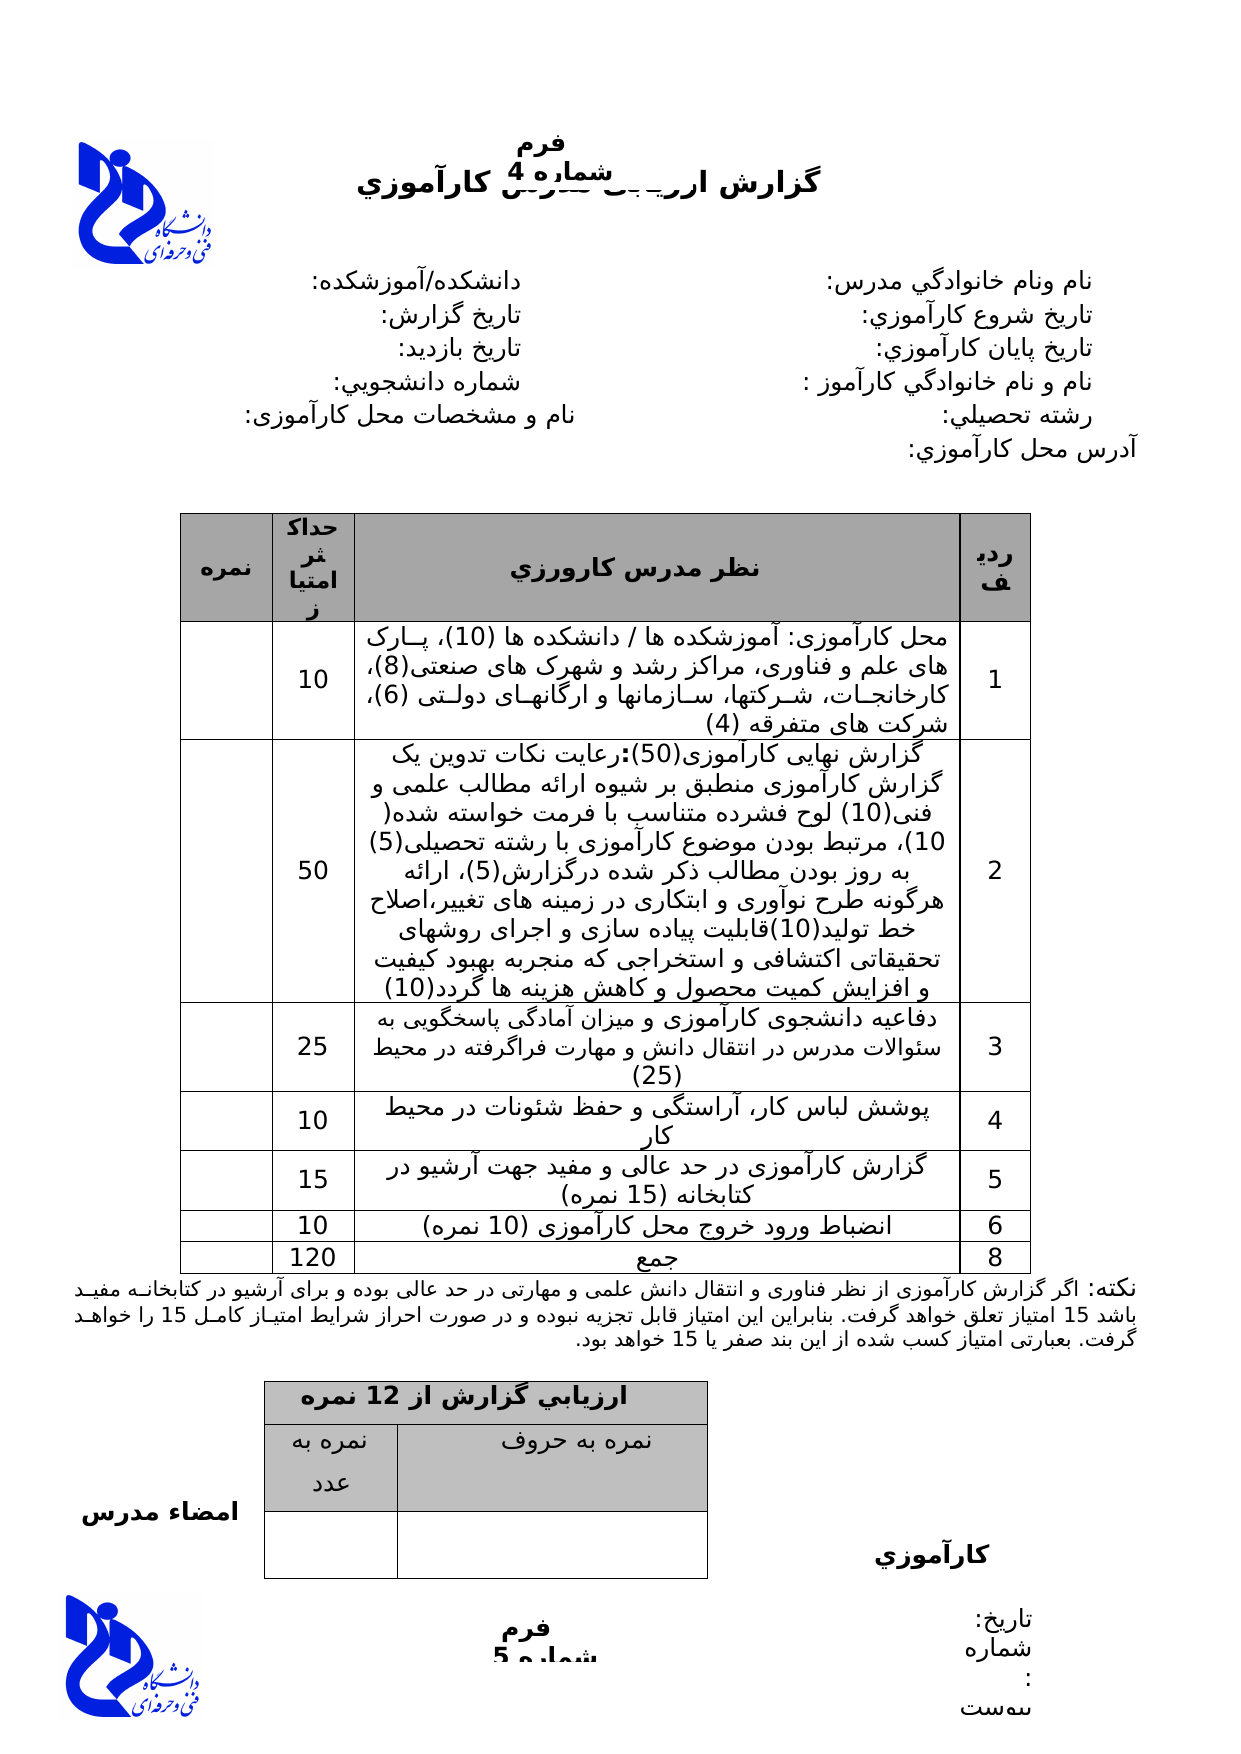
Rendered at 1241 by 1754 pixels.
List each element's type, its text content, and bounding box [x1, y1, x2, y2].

table_cell 1 [961, 622, 1030, 739]
table_cell 120 [273, 1242, 354, 1273]
table_cell 10 [273, 622, 354, 739]
list گزارش ارزیابی مدرس كارآموزي [245, 165, 506, 199]
table_cell 10 [273, 1211, 354, 1241]
table_cell [181, 1211, 272, 1241]
text نکته: اگر گزارش کارآموزی از نظر فناوری و انتقال دانش علمی و مهارتی در حد عالی بوده و برای آرشیو در کتابخانه مفید باشد 15 امتیاز تعلق خواهد گرفت. بنابراین این امتیاز قابل تجزیه نبوده و در صورت احراز شرایط امتیاز کامل 15 را خواهد گرفت. بعبارتی امتیاز کسب شده از این بند صفر یا 15 خواهد بود. [74, 1274, 1137, 1351]
table_cell [181, 1151, 272, 1209]
list امضاء مدرس كارآموزي [74, 1497, 264, 1570]
table_cell 25 [273, 1003, 354, 1091]
table_cell محل کارآموزی: آموزشکده ها / دانشکده ها (10)، پارک های علم و فناوری، مراکز رشد و شهرک های صنعتی(8)، کارخانجات، شرکتها، سازمانها و ارگانهای دولتی (6)، شرکت های متفرقه (4) [355, 622, 959, 739]
table_cell نمره به عدد [265, 1425, 397, 1511]
table_cell 4 [961, 1092, 1030, 1150]
table_cell [398, 1512, 707, 1578]
list گزارش ارزیابی مدرس كارآموزي [687, 165, 1137, 199]
table_cell 6 [961, 1211, 1030, 1241]
table_cell 15 [273, 1151, 354, 1209]
table_header نمره [181, 514, 272, 621]
table_cell [181, 1092, 272, 1150]
table_cell نمره به حروف [398, 1425, 707, 1511]
table_cell جمع [355, 1242, 959, 1273]
list تاريخ پایان كارآموزي: تاريخ بازديد: [74, 333, 1137, 362]
table_cell [181, 740, 272, 1002]
list نام و نام خانوادگي كارآموز : شماره دانشجويي: [74, 367, 1137, 396]
table_cell 5 [961, 1151, 1030, 1209]
list تاريخ شروع كارآموزي: تاريخ گزارش: [74, 300, 1137, 329]
table_cell گزارش کارآموزی در حد عالی و مفید جهت آرشیو در کتابخانه (15 نمره) [355, 1151, 959, 1209]
table_cell 10 [273, 1092, 354, 1150]
list رشته تحصيلي: نام و مشخصات محل کارآموزی: آدرس محل كارآموزي: [74, 400, 1137, 463]
table_header نظر مدرس كارورزي [355, 514, 959, 621]
table_cell 2 [961, 740, 1030, 1002]
table_cell [265, 1512, 397, 1578]
table_header ردیف [961, 514, 1030, 621]
table_header حداکثر امتیاز [273, 514, 354, 621]
table_cell [181, 1242, 272, 1273]
table_cell انضباط ورود خروج محل کارآموزی (10 نمره) [355, 1211, 959, 1241]
table_cell 8 [961, 1242, 1030, 1273]
list نام ونام خانوادگي مدرس: دانشکده/آموزشکده: [245, 266, 1137, 295]
table_cell [181, 622, 272, 739]
table_cell پوشش لباس کار، آراستگی و حفظ شئونات در محیط کار [355, 1092, 959, 1150]
table_cell گزارش نهایی کارآموزی(50):رعایت نکات تدوین یک گزارش کارآموزی منطبق بر شیوه ارائه مطالب علمی و فنی(10) لوح فشرده متناسب با فرمت خواسته شده(10)، مرتبط بودن موضوع کارآموزی با رشته تحصیلی(5) به روز بودن مطالب ذکر شده درگزارش(5)، ارائه هرگونه طرح نوآوری و ابتکاری در زمینه های تغییر،اصلاح خط تولید(10)قابلیت پیاده سازی و اجرای روشهای تحقیقاتی اکتشافی و استخراجی که منجربه بهبود کیفیت و افزایش کمیت محصول و کاهش هزینه ها گردد(10) [355, 740, 959, 1002]
table_cell دفاعیه دانشجوی کارآموزی و ميزان آمادگی پاسخگویی به سئوالات مدرس در انتقال دانش و مهارت فراگرفته در محیط (25) [355, 1003, 959, 1091]
table_header ارزيابي گزارش از 12 نمره [265, 1382, 707, 1424]
table_cell 3 [961, 1003, 1030, 1091]
table_cell 50 [273, 740, 354, 1002]
list امضاء مدرس كارآموزي [708, 1497, 1137, 1570]
table_cell [181, 1003, 272, 1091]
